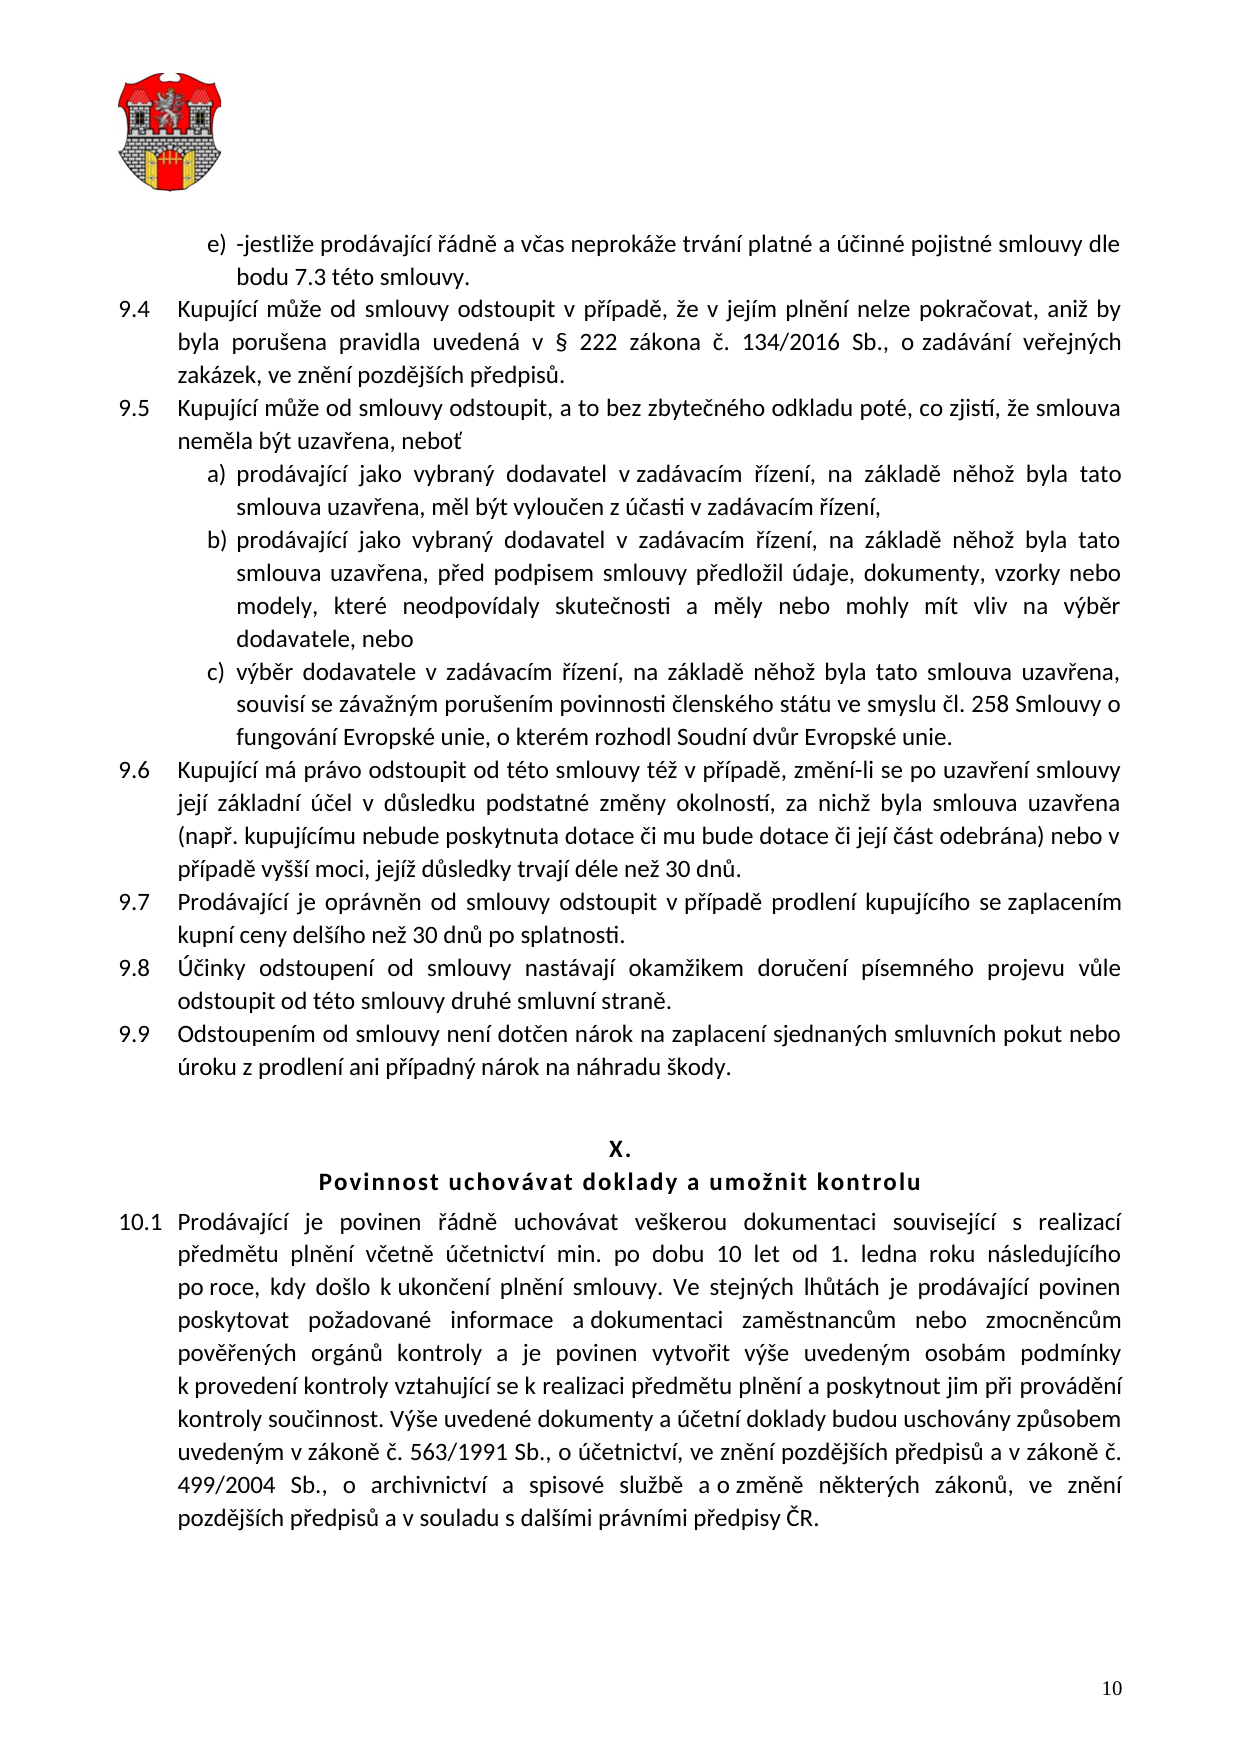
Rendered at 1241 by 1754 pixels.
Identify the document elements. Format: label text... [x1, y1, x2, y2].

list 9.5 Kupující může od smlouvy odstoupit, a to bez zbytečného odkladu poté, co zjistí, že smlouva neměla být uzavřena, neboť [118, 392, 1122, 456]
list -jestliže prodávající řádně a včas neprokáže trvání platné a účinné pojistné smlouvy dle bodu 7.3 této smlouvy. [207, 228, 1122, 291]
list 9.8 Účinky odstoupení od smlouvy nastávají okamžikem doručení písemného projevu vůle odstoupit od této smlouvy druhé smluvní straně. [118, 952, 1122, 1015]
list 9.4 Kupující může od smlouvy odstoupit v případě, že v jejím plnění nelze pokračovat, aniž by byla porušena pravidla uvedená v § 222 zákona č. 134/2016 Sb., o zadávání veřejných zakázek, ve znění pozdějších předpisů. [118, 294, 1122, 390]
list prodávající jako vybraný dodavatel v zadávacím řízení, na základě něhož byla tato smlouva uzavřena, před podpisem smlouvy předložil údaje, dokumenty, vzorky nebo modely, které neodpovídaly skutečnosti a měly nebo mohly mít vliv na výběr dodavatele, nebo [207, 524, 1122, 653]
list výběr dodavatele v zadávacím řízení, na základě něhož byla tato smlouva uzavřena, souvisí se závažným porušením povinnosti členského státu ve smyslu čl. 258 Smlouvy o fungování Evropské unie, o kterém rozhodl Soudní dvůr Evropské unie. [207, 656, 1122, 752]
subtitle Povinnost uchovávat doklady a umožnit kontrolu [118, 1167, 1122, 1197]
picture [118, 73, 222, 192]
list 9.6 Kupující má právo odstoupit od této smlouvy též v případě, změní-li se po uzavření smlouvy její základní účel v důsledku podstatné změny okolností, za nichž byla smlouva uzavřena (např. kupujícímu nebude poskytnuta dotace či mu bude dotace či její část odebrána) nebo v případě vyšší moci, jejíž důsledky trvají déle než 30 dnů. [118, 754, 1122, 884]
list 9.9 Odstoupením od smlouvy není dotčen nárok na zaplacení sjednaných smluvních pokut nebo úroku z prodlení ani případný nárok na náhradu škody. [118, 1018, 1122, 1081]
list 9.7 Prodávající je oprávněn od smlouvy odstoupit v případě prodlení kupujícího se zaplacením kupní ceny delšího než 30 dnů po splatnosti. [118, 886, 1122, 949]
subtitle X. [118, 1134, 1122, 1164]
list prodávající jako vybraný dodavatel v zadávacím řízení, na základě něhož byla tato smlouva uzavřena, měl být vyloučen z účasti v zadávacím řízení, [207, 458, 1122, 522]
list 10.1 Prodávající je povinen řádně uchovávat veškerou dokumentaci související s realizací předmětu plnění včetně účetnictví min. po dobu 10 let od 1. ledna roku následujícího po roce, kdy došlo k ukončení plnění smlouvy. Ve stejných lhůtách je prodávající povinen poskytovat požadované informace a dokumentaci zaměstnancům nebo zmocněncům pověřených orgánů kontroly a je povinen vytvořit výše uvedeným osobám podmínky k provedení kontroly vztahující se k realizaci předmětu plnění a poskytnout jim při provádění kontroly součinnost. Výše uvedené dokumenty a účetní doklady budou uschovány způsobem uvedeným v zákoně č. 563/1991 Sb., o účetnictví, ve znění pozdějších předpisů a v zákoně č. 499/2004 Sb., o archivnictví a spisové službě a o změně některých zákonů, ve znění pozdějších předpisů a v souladu s dalšími právními předpisy ČR. [118, 1206, 1122, 1532]
